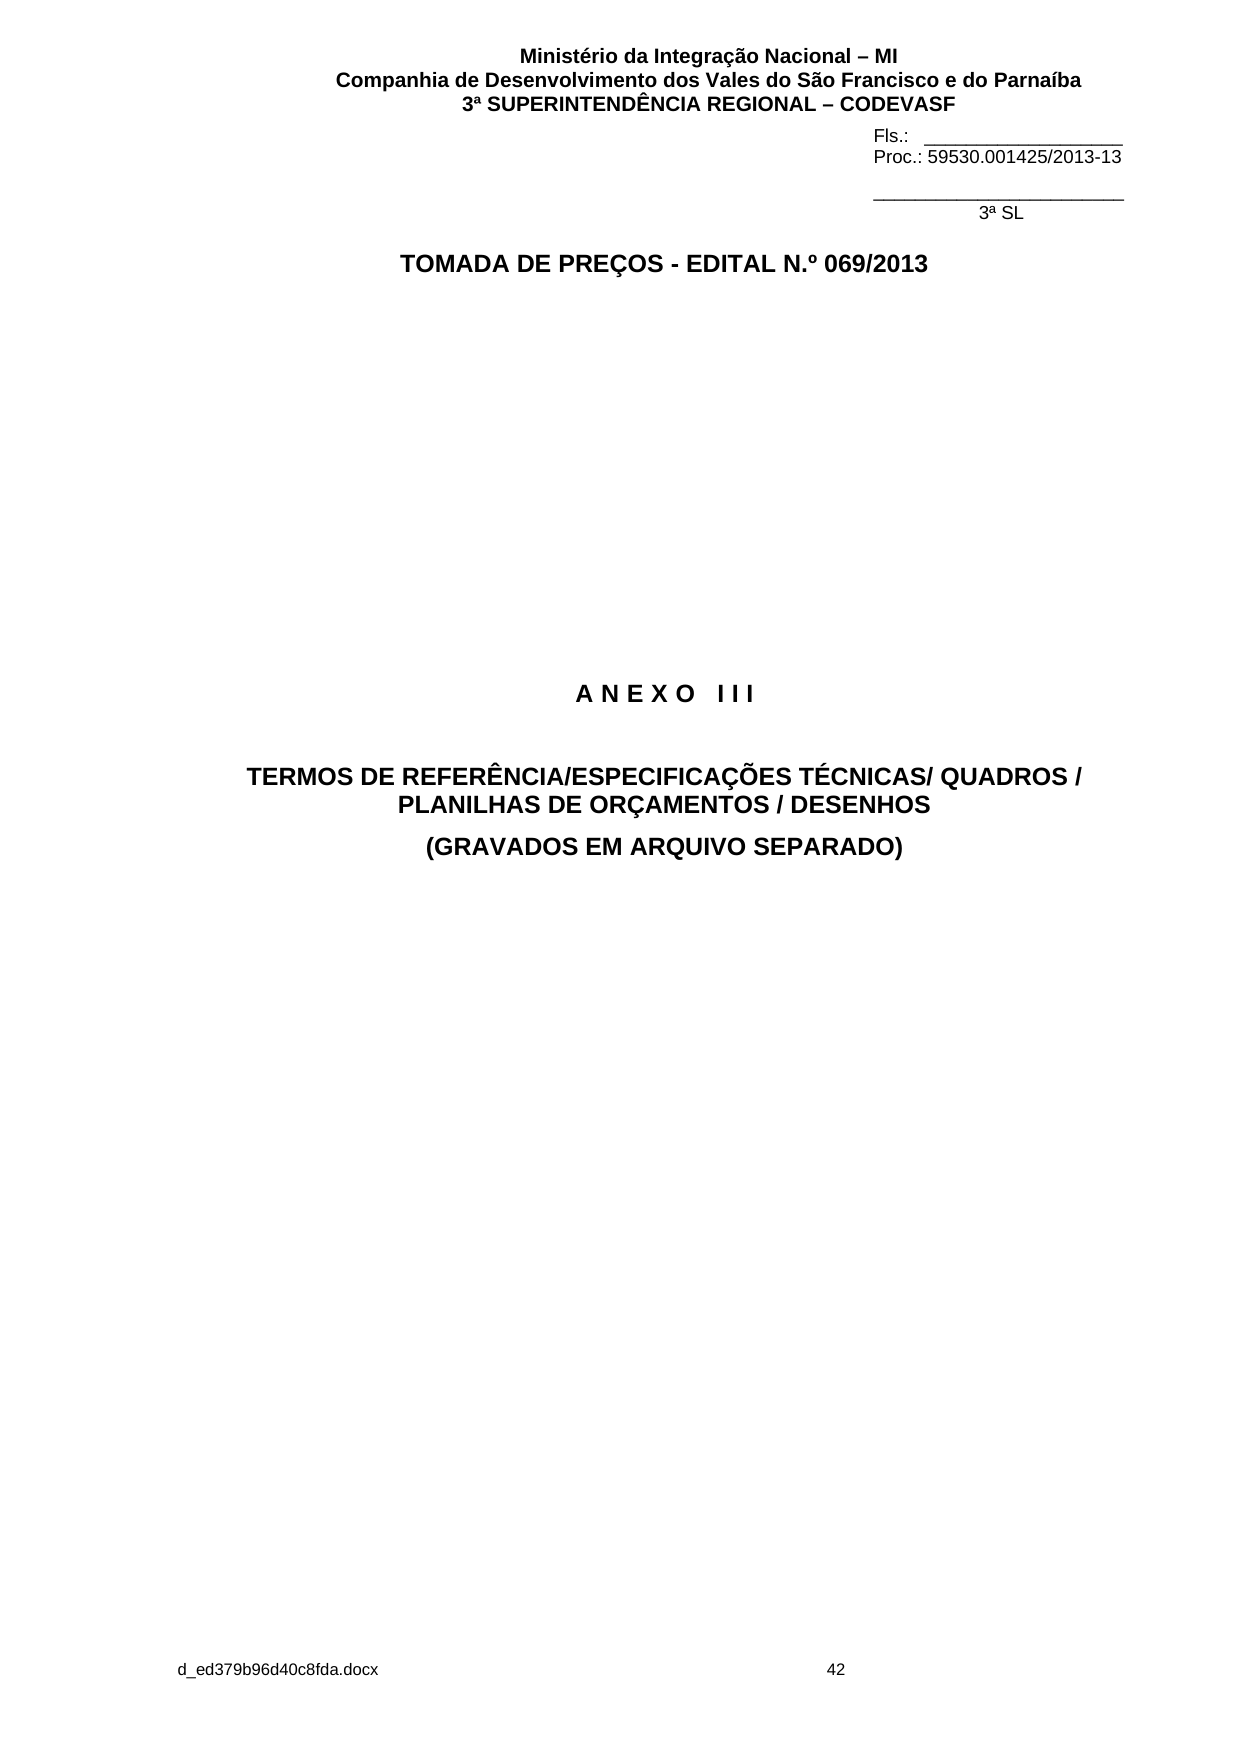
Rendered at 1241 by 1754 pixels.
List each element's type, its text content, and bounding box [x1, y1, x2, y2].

text TERMOS DE REFERÊNCIA/ESPECIFICAÇÕES TÉCNICAS/ QUADROS / PLANILHAS DE ORÇAMENTOS / DESENHOS [177, 762, 1152, 819]
text ANEXO III [177, 679, 1152, 708]
subtitle TOMADA DE PREÇOS - EDITAL N.º 069/2013 [177, 248, 1152, 277]
subtitle (GRAVADOS EM ARQUIVO SEPARADO)TOMADA DE PREÇOS - EDITAL N.º 069/2013 [177, 832, 1152, 860]
